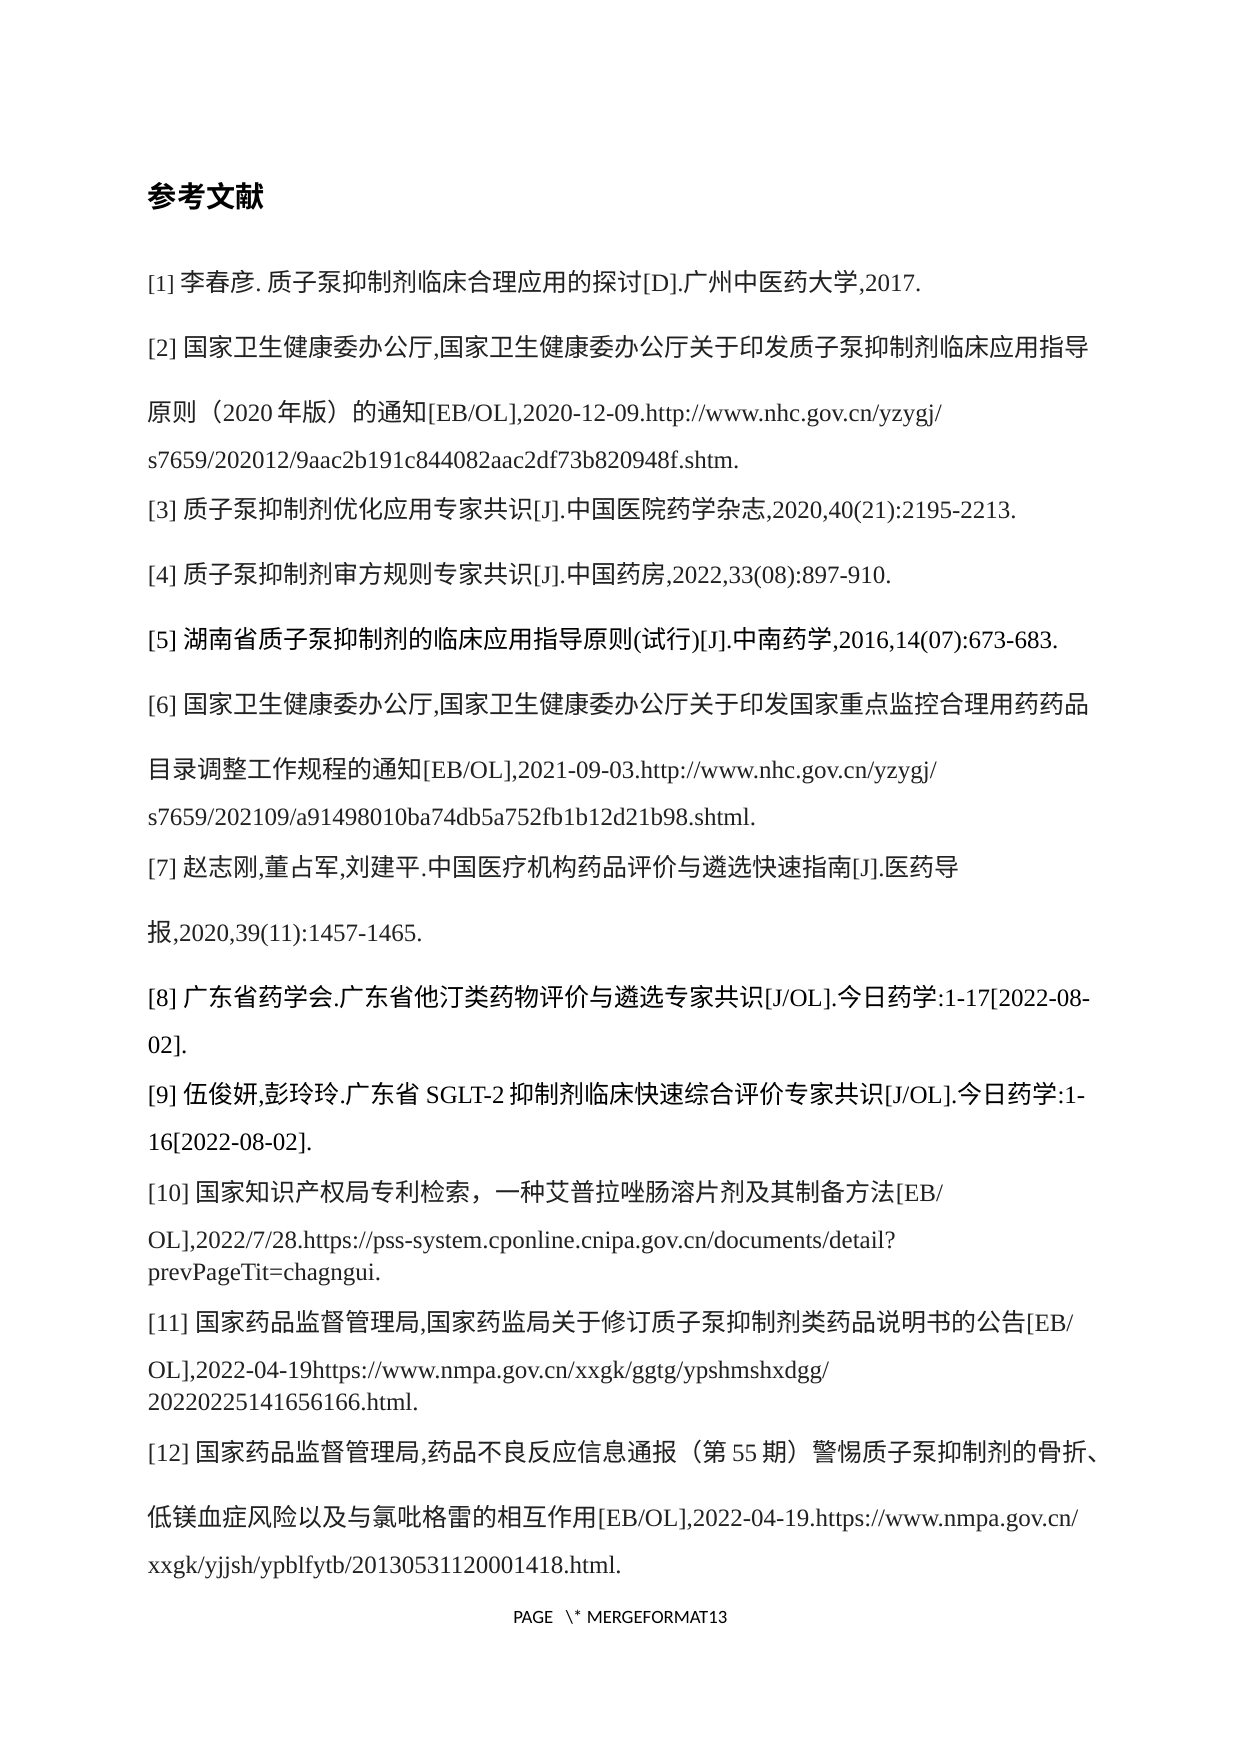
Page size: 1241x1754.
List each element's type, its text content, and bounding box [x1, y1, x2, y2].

list 国家卫生健康委办公厅,国家卫生健康委办公厅关于印发质子泵抑制剂临床应用指导原则（2020年版）的通知[EB/OL],2020-12-09.http://www.nhc.gov.cn/yzygj/s7659/202012/9aac2b191c844082aac2df73b820948f.shtm. [148, 313, 1092, 476]
list 国家药品监督管理局,药品不良反应信息通报（第55期）警惕质子泵抑制剂的骨折、低镁血症风险以及与氯吡格雷的相互作用[EB/OL],2022-04-19.https://www.nmpa.gov.cn/xxgk/yjjsh/ypblfytb/20130531120001418.html. [148, 1418, 1092, 1581]
list 赵志刚,董占军,刘建平.中国医疗机构药品评价与遴选快速指南[J].医药导报,2020,39(11):1457-1465. [148, 833, 1092, 963]
list 质子泵抑制剂审方规则专家共识[J].中国药房,2022,33(08):897-910. [148, 541, 1092, 606]
list 广东省药学会.广东省他汀类药物评价与遴选专家共识[J/OL].今日药学:1-17[2022-08-02]. [148, 963, 1092, 1061]
list 国家卫生健康委办公厅,国家卫生健康委办公厅关于印发国家重点监控合理用药药品目录调整工作规程的通知[EB/OL],2021-09-03.http://www.nhc.gov.cn/yzygj/s7659/202109/a91498010ba74db5a752fb1b12d21b98.shtml. [148, 671, 1092, 833]
list 国家药品监督管理局,国家药监局关于修订质子泵抑制剂类药品说明书的公告[EB/OL],2022-04-19https://www.nmpa.gov.cn/xxgk/ggtg/ypshmshxdgg/20220225141656166.html. [148, 1288, 1092, 1418]
list 湖南省质子泵抑制剂的临床应用指导原则(试行)[J].中南药学,2016,14(07):673-683. [148, 606, 1092, 671]
text 参考文献 [148, 162, 1092, 227]
list 伍俊妍,彭玲玲.广东省SGLT-2抑制剂临床快速综合评价专家共识[J/OL].今日药学:1-16[2022-08-02]. [148, 1061, 1092, 1158]
text [1] 李春彦. 质子泵抑制剂临床合理应用的探讨[D].广州中医药大学,2017. [148, 248, 1092, 313]
list 国家知识产权局专利检索，一种艾普拉唑肠溶片剂及其制备方法[EB/OL],2022/7/28.https://pss-system.cponline.cnipa.gov.cn/documents/detail?prevPageTit=chagngui. [148, 1158, 1092, 1288]
list 质子泵抑制剂优化应用专家共识[J].中国医院药学杂志,2020,40(21):2195-2213. [148, 476, 1092, 541]
